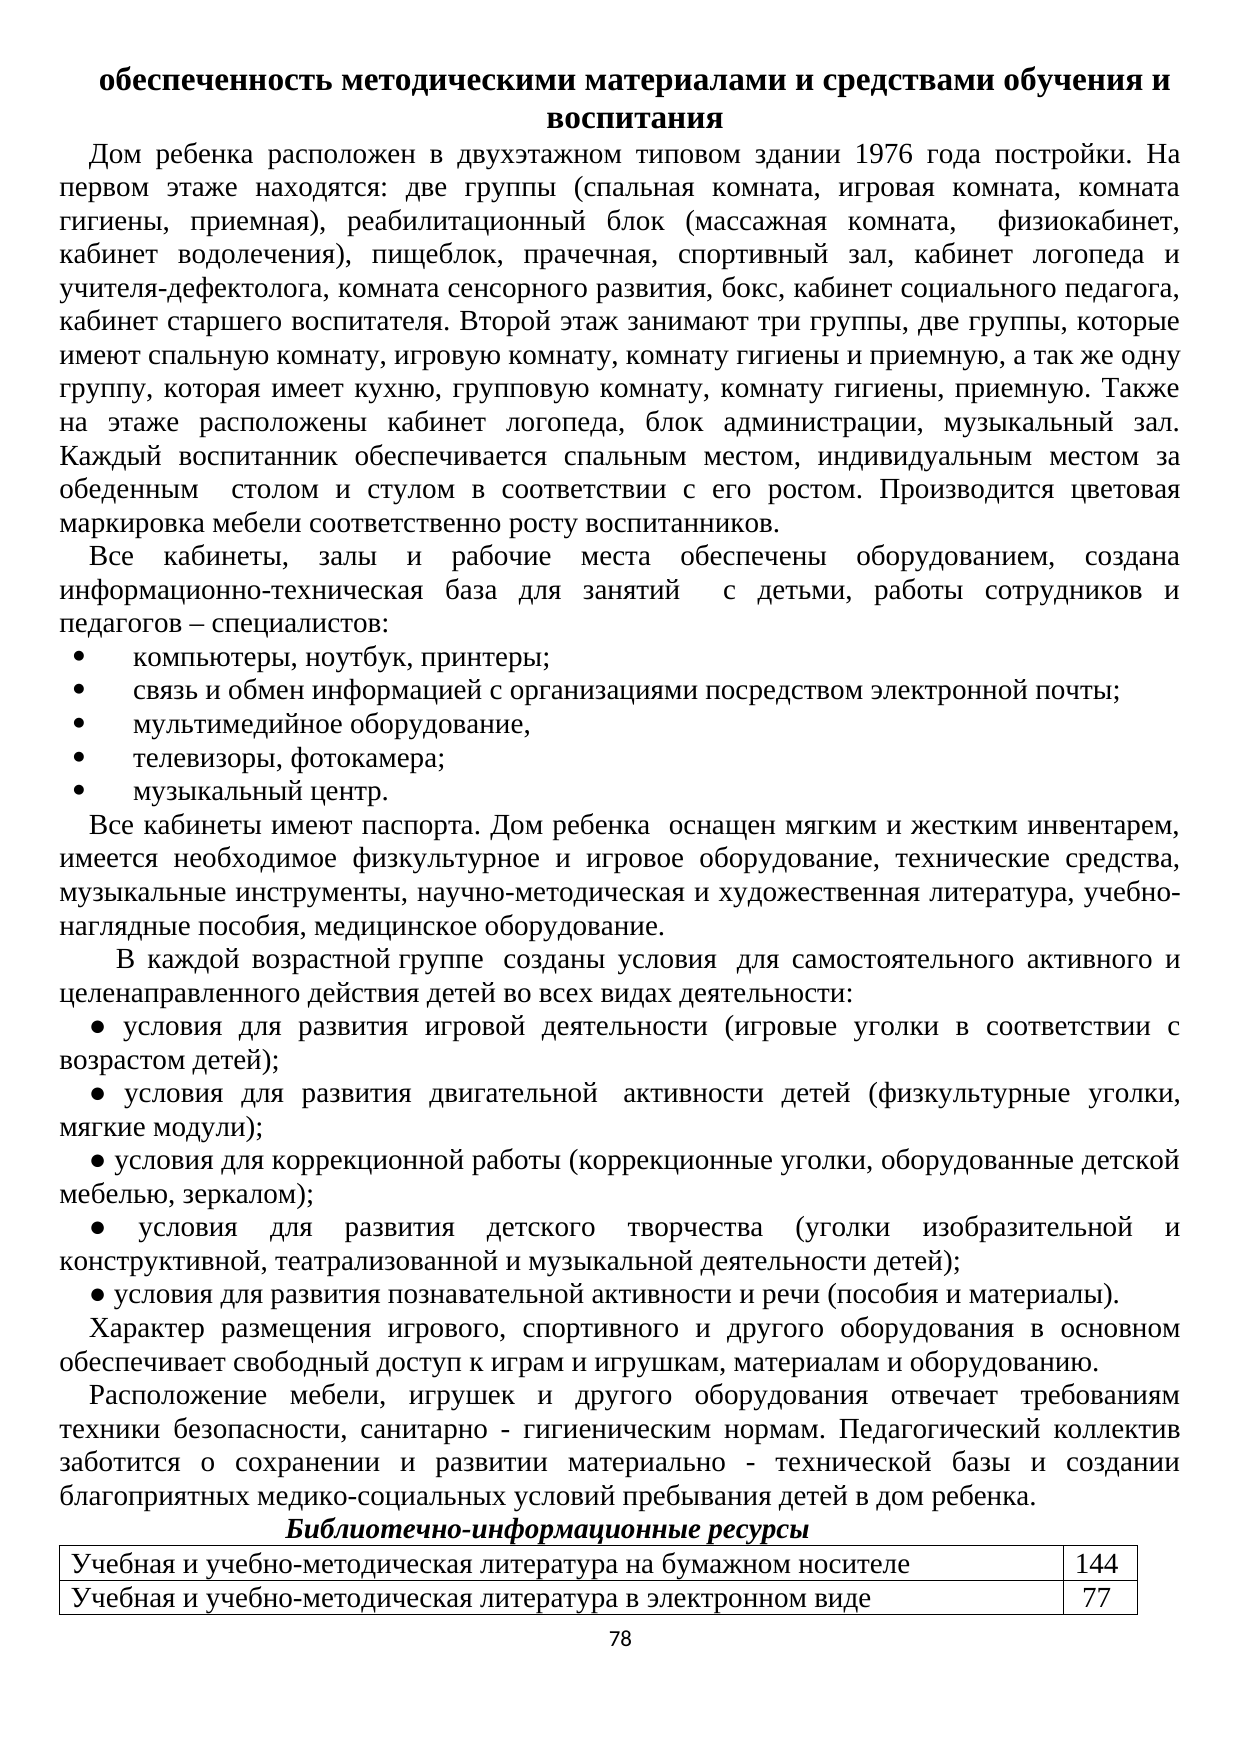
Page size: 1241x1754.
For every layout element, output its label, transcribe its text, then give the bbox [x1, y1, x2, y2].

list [59, 59, 1181, 136]
text ● условия для развития игровой деятельности (игровые уголки в соответствии с возрастом детей); [59, 1008, 1181, 1075]
text Все кабинеты имеют паспорта. Дом ребенка оснащен мягким и жестким инвентарем, имеется необходимое физкультурное и игровое оборудование, технические средства, музыкальные инструменты, научно-методическая и художественная литература, учебно-наглядные пособия, медицинское оборудование. [59, 807, 1181, 941]
text В каждой возрастной группе созданы условия для самостоятельного активного и целенаправленного действия детей во всех видах деятельности: [59, 941, 1181, 1008]
list связь и обмен информацией с организациями посредством электронной почты; [59, 672, 1181, 706]
list музыкальный центр. [59, 773, 1181, 807]
text ● условия для развития детского творчества (уголки изобразительной и конструктивной, театрализованной и музыкальной деятельности детей); [59, 1209, 1181, 1277]
table_cell 77 [1064, 1581, 1137, 1614]
list телевизоры, фотокамера; [59, 740, 1181, 773]
table_cell Учебная и учебно-методическая литература в электронном виде [60, 1581, 1063, 1614]
text Все кабинеты, залы и рабочие места обеспечены оборудованием, создана информационно-техническая база для занятий с детьми, работы сотрудников и педагогов – специалистов: [59, 538, 1181, 639]
table_header Учебная и учебно-методическая литература на бумажном носителе [60, 1546, 1063, 1579]
text ● условия для коррекционной работы (коррекционные уголки, оборудованные детской мебелью, зеркалом); [59, 1142, 1181, 1209]
text Расположение мебели, игрушек и другого оборудования отвечает требованиям техники безопасности, санитарно - гигиеническим нормам. Педагогический коллектив заботится о сохранении и развитии материально - технической базы и создании благоприятных медико-социальных условий пребывания детей в дом ребенка. [59, 1377, 1181, 1511]
text Библиотечно-информационные ресурсы [59, 1511, 1181, 1545]
text ● условия для развития двигательной активности детей (физкультурные уголки, мягкие модули); [59, 1075, 1181, 1142]
table_header 144 [1064, 1546, 1137, 1579]
list мультимедийное оборудование, [59, 706, 1181, 740]
text Дом ребенка расположен в двухэтажном типовом здании 1976 года постройки. На первом этаже находятся: две группы (спальная комната, игровая комната, комната гигиены, приемная), реабилитационный блок (массажная комната, физиокабинет, кабинет водолечения), пищеблок, прачечная, спортивный зал, кабинет логопеда и учителя-дефектолога, комната сенсорного развития, бокс, кабинет социального педагога, кабинет старшего воспитателя. Второй этаж занимают три группы, две группы, которые имеют спальную комнату, игровую комнату, комнату гигиены и приемную, а так же одну группу, которая имеет кухню, групповую комнату, комнату гигиены, приемную. Также на этаже расположены кабинет логопеда, блок администрации, музыкальный зал. Каждый воспитанник обеспечивается спальным местом, индивидуальным местом за обеденным столом и стулом в соответствии с его ростом. Производится цветовая маркировка мебели соответственно росту воспитанников. [59, 136, 1181, 538]
text Характер размещения игрового, спортивного и другого оборудования в основном обеспечивает свободный доступ к играм и игрушкам, материалам и оборудованию. [59, 1310, 1181, 1377]
list компьютеры, ноутбук, принтеры; [59, 639, 1181, 672]
text ● условия для развития познавательной активности и речи (пособия и материалы). [59, 1277, 1181, 1310]
